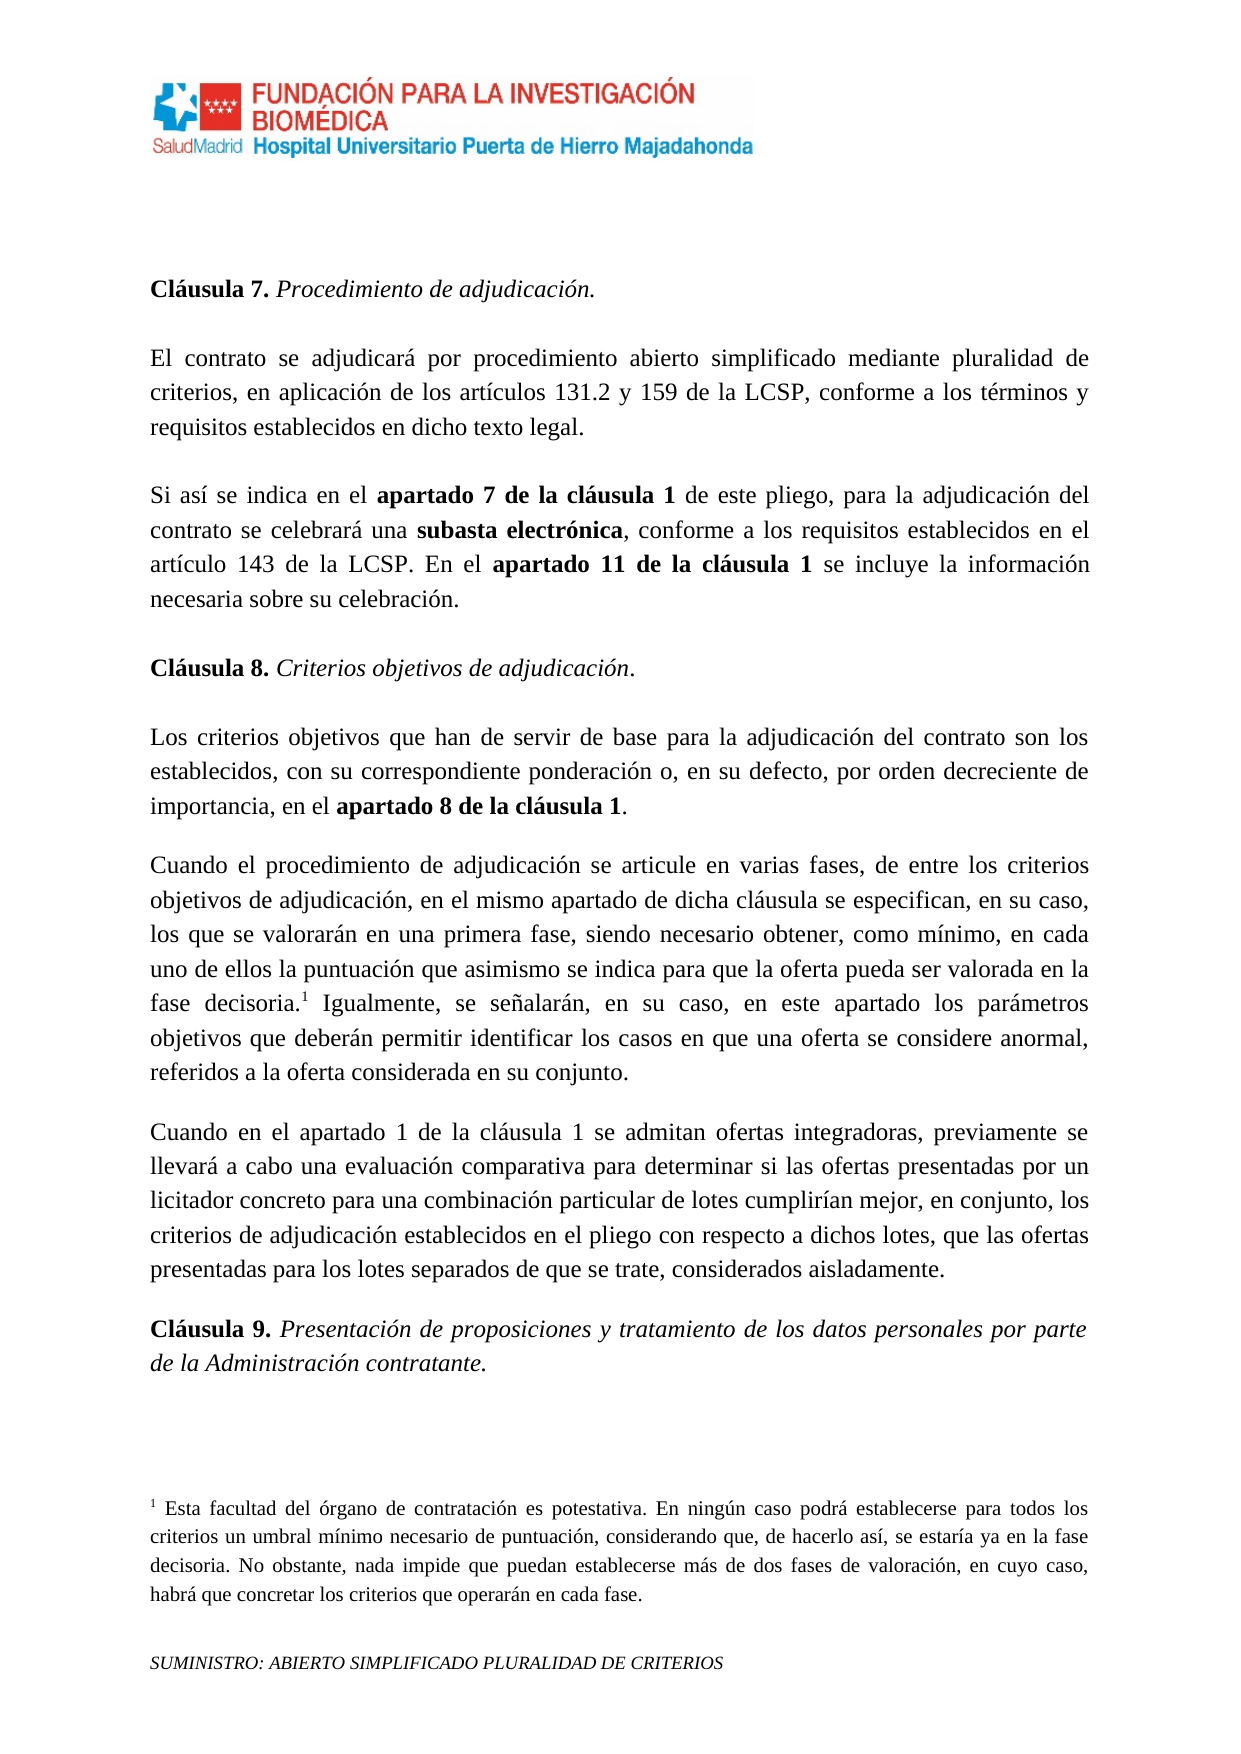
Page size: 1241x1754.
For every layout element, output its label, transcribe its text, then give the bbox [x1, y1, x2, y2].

text Cuando el procedimiento de adjudicación se articule en varias fases, de entre los criterios objetivos de adjudicación, en el mismo apartado de dicha cláusula se especifican, en su caso, los que se valorarán en una primera fase, siendo necesario obtener, como mínimo, en cada uno de ellos la puntuación que asimismo se indica para que la oferta pueda ser valorada en la fase decisoria. Igualmente, se señalarán, en su caso, en este apartado los parámetros objetivos que deberán permitir identificar los casos en que una oferta se considere anormal, referidos a la oferta considerada en su conjunto. [150, 850, 1090, 1086]
text Si así se indica en el apartado 7 de la cláusula 1 de este pliego, para la adjudicación del contrato se celebrará una subasta electrónica, conforme a los requisitos establecidos en el artículo 143 de la LCSP. En el apartado 11 de la cláusula 1 se incluye la información necesaria sobre su celebración. [150, 481, 1090, 613]
text Cláusula 9. Presentación de proposiciones y tratamiento de los datos personales por parte de la Administración contratante. [150, 1314, 1090, 1377]
picture [150, 75, 755, 161]
text Cláusula 7. Procedimiento de adjudicación. [150, 274, 1090, 302]
text El contrato se adjudicará por procedimiento abierto simplificado mediante pluralidad de criterios, en aplicación de los artículos 131.2 y 159 de la LCSP, conforme a los términos y requisitos establecidos en dicho texto legal. [150, 343, 1090, 440]
text Cláusula 8. Criterios objetivos de adjudicación. [150, 653, 1090, 682]
text Cuando en el apartado 1 de la cláusula 1 se admitan ofertas integradoras, previamente se llevará a cabo una evaluación comparativa para determinar si las ofertas presentadas por un licitador concreto para una combinación particular de lotes cumplirían mejor, en conjunto, los criterios de adjudicación establecidos en el pliego con respecto a dichos lotes, que las ofertas presentadas para los lotes separados de que se trate, considerados aisladamente. [150, 1117, 1090, 1283]
text Los criterios objetivos que han de servir de base para la adjudicación del contrato son los establecidos, con su correspondiente ponderación o, en su defecto, por orden decreciente de importancia, en el apartado 8 de la cláusula 1. [150, 722, 1090, 819]
